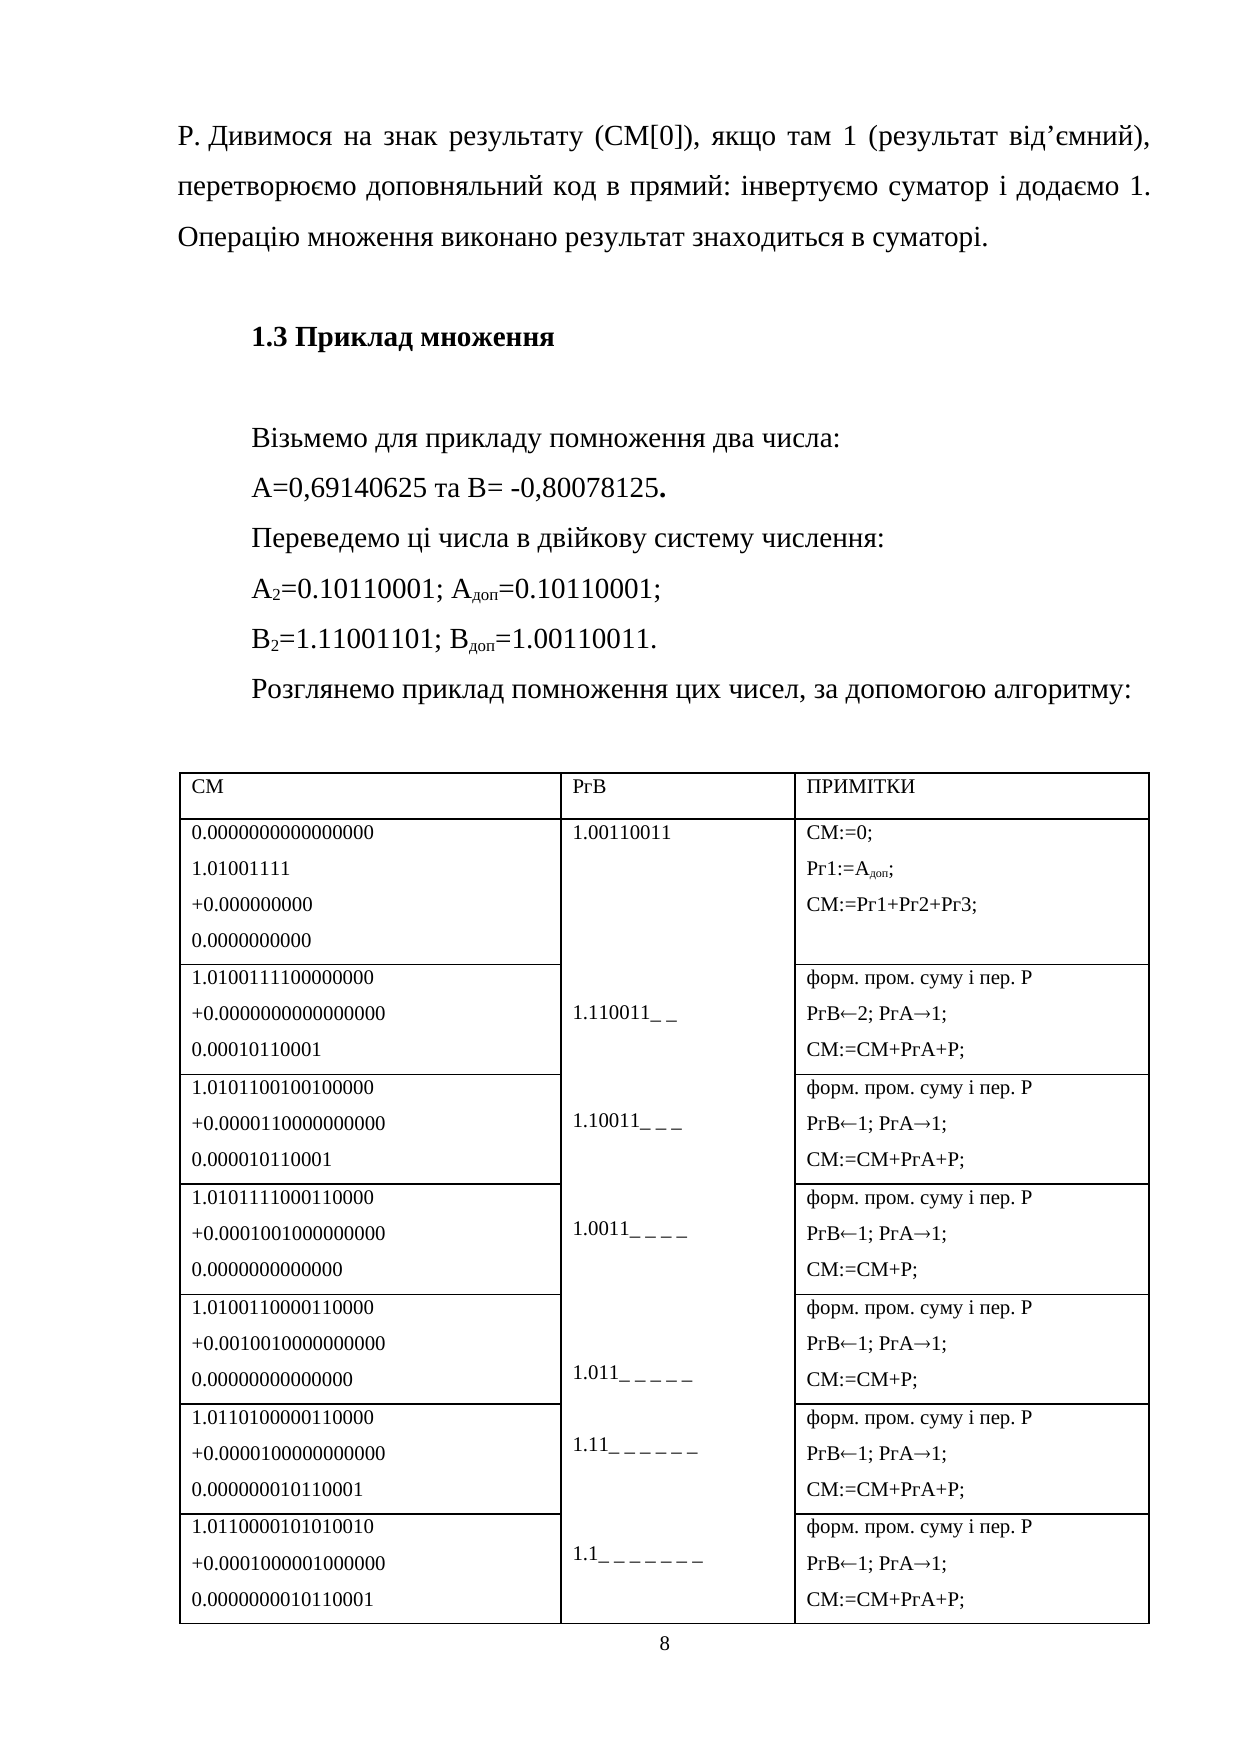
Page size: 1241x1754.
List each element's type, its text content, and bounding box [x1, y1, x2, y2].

table_cell 1.0110100000110000 +0.0000100000000000 0.000000010110001 [181, 1405, 560, 1513]
text Візьмемо для прикладу помноження два числа: [177, 420, 1152, 453]
text 1.3 Приклад множення [177, 319, 1152, 353]
table_cell форм. пром. суму і пер. Р РгВ1; РгА1; СМ:=СМ+РгА+Р; [796, 1075, 1148, 1183]
table_header ПРИМІТКИ [796, 774, 1148, 818]
table_header РгB [562, 774, 794, 818]
text A=0,69140625 та B= -0,80078125. [177, 470, 1152, 504]
table_header СМ [181, 774, 560, 818]
table_cell форм. пром. суму і пер. Р РгВ1; РгА1; СМ:=СМ+Р; [796, 1295, 1148, 1403]
table_cell СM:=0; Рг1:=Адоп; СМ:=Рг1+Рг2+Рг3; [796, 820, 1148, 964]
text А2=0.10110001; Адоп=0.10110001; [177, 571, 1152, 604]
table_cell 1.00110011 1.110011_ _ 1.10011_ _ _ 1.0011_ _ _ _ 1.011_ _ _ _ _ 1.11_ _ _ _ _ _ 1.1_ _ _ _ _ _ _ [562, 820, 794, 1623]
table_cell 1.0100110000110000 +0.0010010000000000 0.00000000000000 [181, 1295, 560, 1403]
text Розглянемо приклад помноження цих чисел, за допомогою алгоритму: [177, 672, 1152, 705]
table_cell 0.0000000000000000 1.01001111 +0.000000000 0.0000000000 [181, 820, 560, 964]
table_cell 1.0100111100000000 +0.0000000000000000 0.00010110001 [181, 965, 560, 1073]
text В2=1.11001101; Вдоп=1.00110011. [177, 621, 1152, 655]
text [177, 118, 1152, 252]
subtitle Переведемо ці числа в двійкову систему числення: [177, 521, 1152, 554]
table_cell форм. пром. суму і пер. Р РгВ1; РгА1; СМ:=СМ+РгА+Р; [796, 1405, 1148, 1513]
table_cell форм. пром. суму і пер. Р РгВ2; РгА1; СМ:=СМ+РгА+Р; [796, 965, 1148, 1073]
table_cell форм. пром. суму і пер. Р РгВ1; РгА1; СМ:=СМ+РгА+Р; [796, 1515, 1148, 1623]
table_cell форм. пром. суму і пер. Р РгВ1; РгА1; СМ:=СМ+Р; [796, 1185, 1148, 1293]
table_cell 1.0110000101010010 +0.0001000001000000 0.0000000010110001 [181, 1515, 560, 1623]
table_cell 1.0101111000110000 +0.0001001000000000 0.0000000000000 [181, 1185, 560, 1293]
table_cell 1.0101100100100000 +0.0000110000000000 0.000010110001 [181, 1075, 560, 1183]
